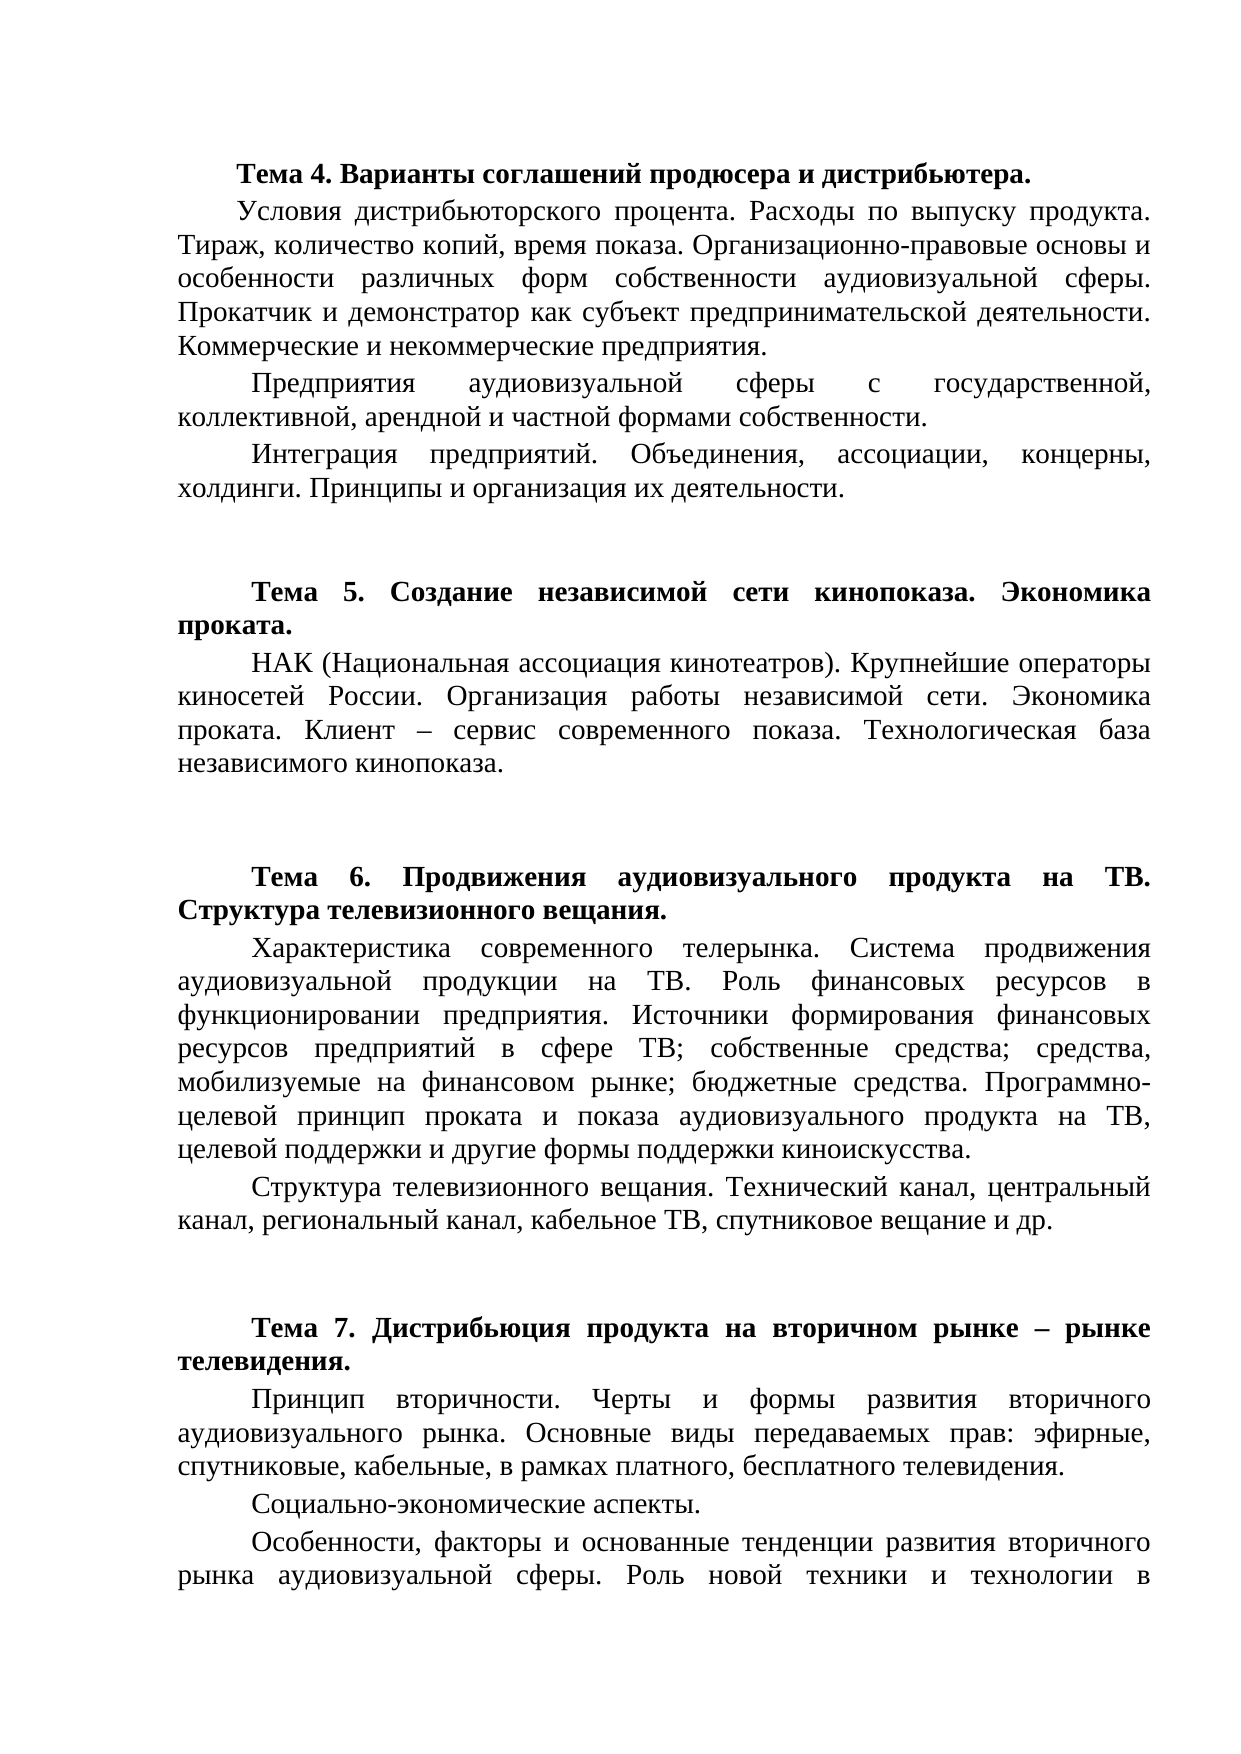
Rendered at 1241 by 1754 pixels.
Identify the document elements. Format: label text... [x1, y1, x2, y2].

text Социально-экономические аспекты. [177, 1486, 1152, 1519]
text Условия дистрибьюторского процента. Расходы по выпуску продукта. Тираж, количество копий, время показа. Организационно-правовые основы и особенности различных форм собственности аудиовизуальной сферы. Прокатчик и демонстратор как субъект предпринимательской деятельности. Коммерческие и некоммерческие предприятия. [177, 193, 1152, 361]
text Структура телевизионного вещания. Технический канал, центральный канал, региональный канал, кабельное ТВ, спутниковое вещание и др. [177, 1169, 1152, 1236]
text Тема 6. Продвижения аудиовизуального продукта на ТВ. Структура телевизионного вещания. [177, 859, 1152, 926]
text Предприятия аудиовизуальной сферы с государственной, коллективной, арендной и частной формами собственности. [177, 365, 1152, 432]
text Тема 7. Дистрибьюция продукта на вторичном рынке – рынке телевидения. [177, 1310, 1152, 1377]
text Принцип вторичности. Черты и формы развития вторичного аудиовизуального рынка. Основные виды передаваемых прав: эфирные, спутниковые, кабельные, в рамках платного, бесплатного телевидения. [177, 1381, 1152, 1482]
text Характеристика современного телерынка. Система продвижения аудиовизуальной продукции на ТВ. Роль финансовых ресурсов в функционировании предприятия. Источники формирования финансовых ресурсов предприятий в сфере ТВ; собственные средства; средства, мобилизуемые на финансовом рынке; бюджетные средства. Программно-целевой принцип проката и показа аудиовизуального продукта на ТВ, целевой поддержки и другие формы поддержки киноискусства. [177, 930, 1152, 1165]
text НАК (Национальная ассоциация кинотеатров). Крупнейшие операторы киносетей России. Организация работы независимой сети. Экономика проката. Клиент – сервис современного показа. Технологическая база независимого кинопоказа. [177, 645, 1152, 779]
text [177, 1524, 1152, 1591]
text Тема 4. Варианты соглашений продюсера и дистрибьютера. [177, 156, 1152, 189]
text Тема 5. Создание независимой сети кинопоказа. Экономика проката. [177, 574, 1152, 641]
text Интеграция предприятий. Объединения, ассоциации, концерны, холдинги. Принципы и организация их деятельности. [177, 437, 1152, 504]
